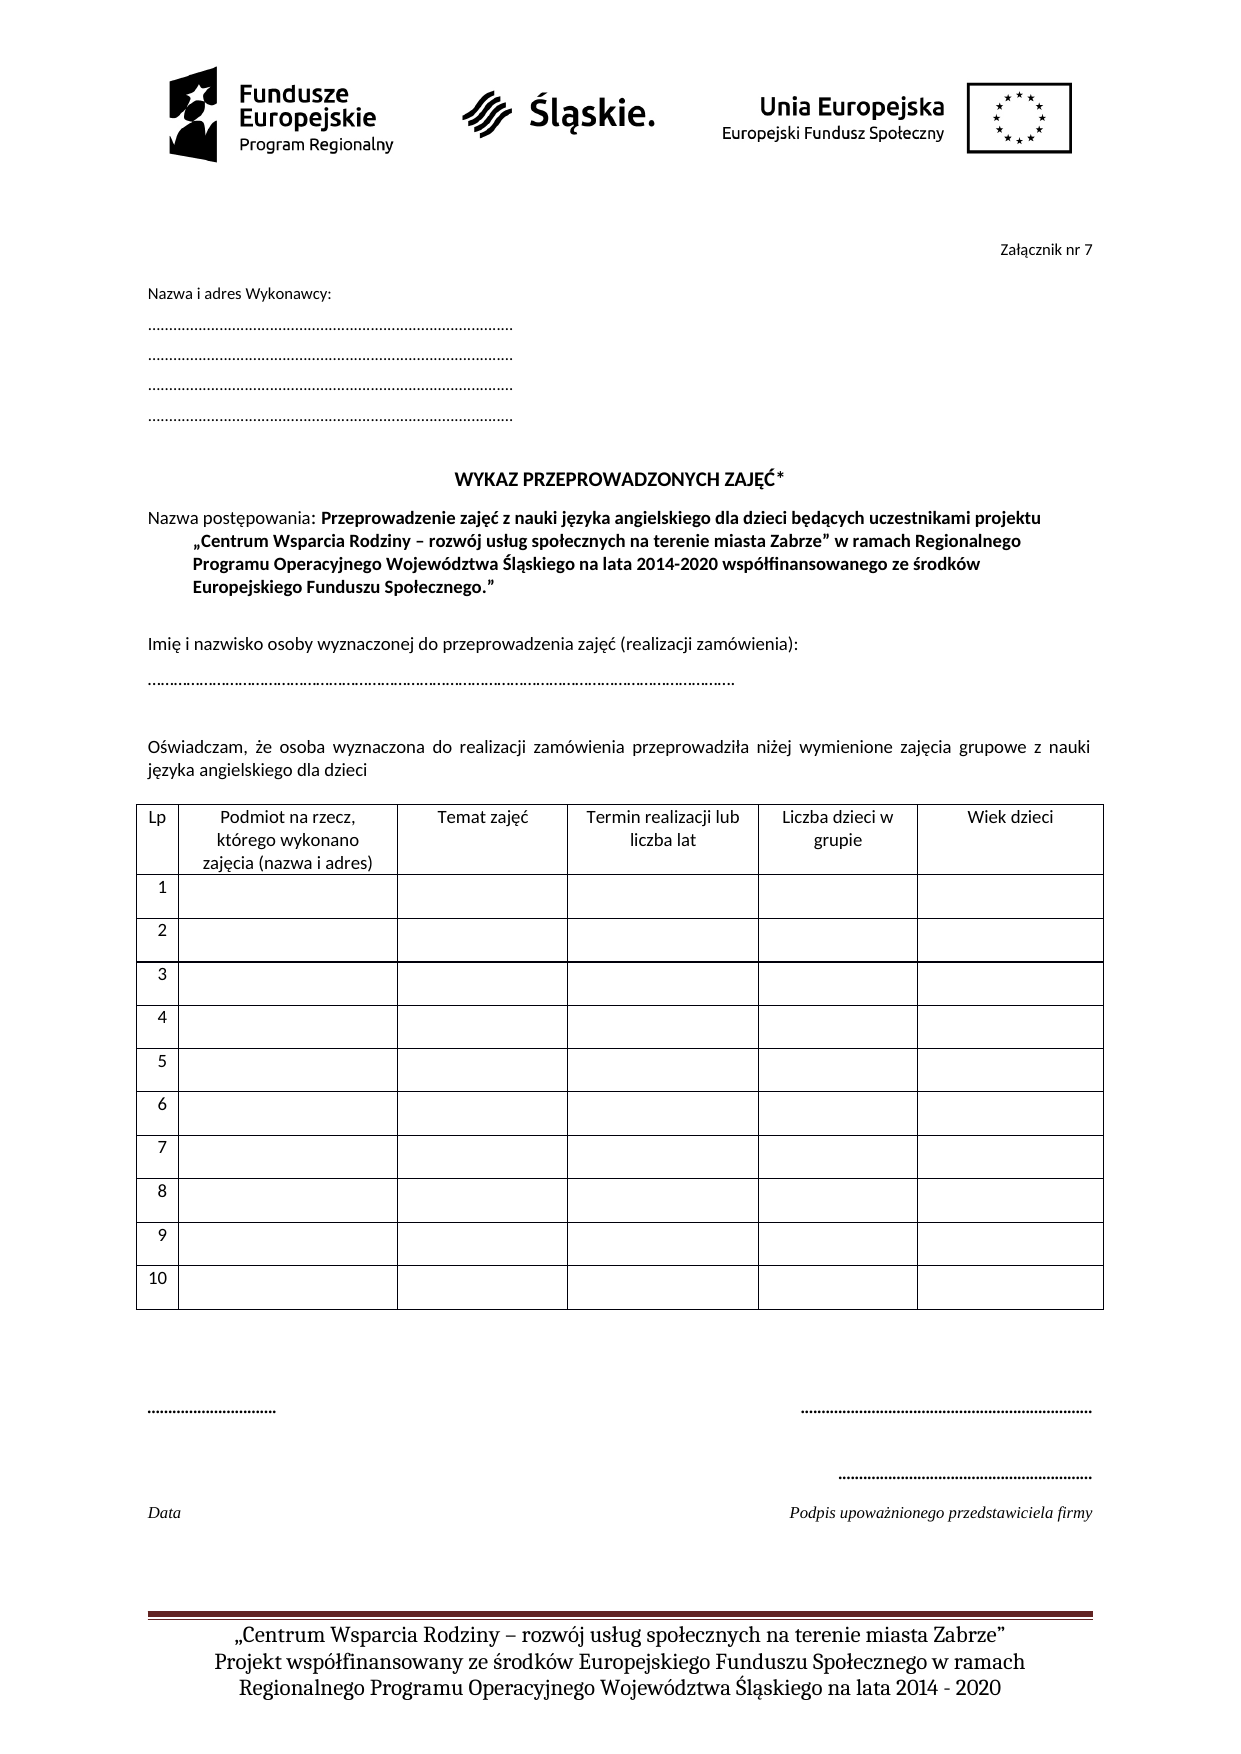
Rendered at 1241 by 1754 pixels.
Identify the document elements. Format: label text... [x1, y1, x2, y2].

table_cell [918, 1049, 1103, 1091]
table_cell [398, 1006, 567, 1048]
table_cell [918, 963, 1103, 1004]
table_cell [918, 1266, 1103, 1309]
list WYKAZ PRZEPROWADZONYCH ZAJĘĆ* [148, 466, 1093, 491]
table_cell 7 [137, 1136, 178, 1178]
picture [147, 44, 1094, 184]
table_cell 10 [137, 1266, 178, 1309]
table_cell [918, 919, 1103, 961]
table_cell [918, 1006, 1103, 1048]
table_cell [398, 1266, 567, 1309]
table_cell [759, 1223, 917, 1265]
table_header Termin realizacji lub liczba lat [568, 805, 758, 874]
table_cell [759, 1049, 917, 1091]
table_cell [398, 963, 567, 1004]
table_cell [398, 1049, 567, 1091]
table_cell 4 [137, 1006, 178, 1048]
list Oświadczam, że osoba wyznaczona do realizacji zamówienia przeprowadziła niżej wymienione zajęcia grupowe z nauki języka angielskiego dla dzieci [148, 736, 1093, 781]
list ....................................................................................... [148, 344, 1093, 364]
table_cell [918, 1136, 1103, 1178]
table_cell 2 [137, 919, 178, 961]
table_header Temat zajęć [398, 805, 567, 874]
table_cell 5 [137, 1049, 178, 1091]
table_cell [568, 1049, 758, 1091]
table_cell [568, 1179, 758, 1222]
table_cell [179, 963, 397, 1004]
table_cell [398, 1179, 567, 1222]
table_cell [568, 875, 758, 917]
table_cell 1 [137, 875, 178, 917]
table_cell [179, 1092, 397, 1135]
table_cell [759, 1092, 917, 1135]
table_cell [398, 875, 567, 917]
table_cell [179, 1179, 397, 1222]
list ............................................................. [148, 1417, 1093, 1502]
table_cell [759, 963, 917, 1004]
list Nazwa postępowania: Przeprowadzenie zajęć z nauki języka angielskiego dla dzieci będących uczestnikami projektu „Centrum Wsparcia Rodziny – rozwój usług społecznych na terenie miasta Zabrze” w ramach Regionalnego Programu Operacyjnego Województwa Śląskiego na lata 2014-2020 współfinansowanego ze środków Europejskiego Funduszu Społecznego.” [148, 504, 1093, 598]
table_cell [918, 875, 1103, 917]
table_cell [568, 963, 758, 1004]
table_cell [398, 1092, 567, 1135]
table_header Podmiot na rzecz, którego wykonano zajęcia (nazwa i adres) [179, 805, 397, 874]
table_cell 3 [137, 963, 178, 1004]
list Data Podpis upoważnionego przedstawiciela firmy [148, 1502, 1093, 1522]
table_cell [179, 1136, 397, 1178]
table_cell [759, 875, 917, 917]
table_cell [759, 1266, 917, 1309]
list ………………………………………………………………………………………………………………………. [148, 667, 1093, 690]
table_header Lp [137, 805, 178, 874]
table_cell [568, 1092, 758, 1135]
list Nazwa i adres Wykonawcy: [148, 283, 1093, 304]
table_header Liczba dzieci w grupie [759, 805, 917, 874]
list Załącznik nr 7 [148, 239, 1093, 259]
table_cell [759, 1006, 917, 1048]
table_cell [918, 1092, 1103, 1135]
table_cell [568, 919, 758, 961]
table_cell [568, 1006, 758, 1048]
table_cell [398, 919, 567, 961]
table_cell [179, 1049, 397, 1091]
table_cell [568, 1223, 758, 1265]
table_cell [179, 1006, 397, 1048]
table_cell [918, 1223, 1103, 1265]
table_cell [179, 875, 397, 917]
table_cell [759, 919, 917, 961]
list Imię i nazwisko osoby wyznaczonej do przeprowadzenia zajęć (realizacji zamówienia): [148, 632, 1093, 655]
table_cell [759, 1136, 917, 1178]
table_cell [179, 1223, 397, 1265]
table_cell [568, 1136, 758, 1178]
list ....................................................................................... [148, 314, 1093, 334]
list ............................... ...................................................................... [148, 1398, 1093, 1417]
table_cell [398, 1223, 567, 1265]
table_cell 9 [137, 1223, 178, 1265]
table_cell [179, 1266, 397, 1309]
table_cell [918, 1179, 1103, 1222]
table_cell [179, 919, 397, 961]
list ....................................................................................... [148, 405, 1093, 425]
table_header Wiek dzieci [918, 805, 1103, 874]
table_cell [398, 1136, 567, 1178]
table_cell [759, 1179, 917, 1222]
table_cell 8 [137, 1179, 178, 1222]
list ....................................................................................... [148, 374, 1093, 395]
table_cell 6 [137, 1092, 178, 1135]
table_cell [568, 1266, 758, 1309]
